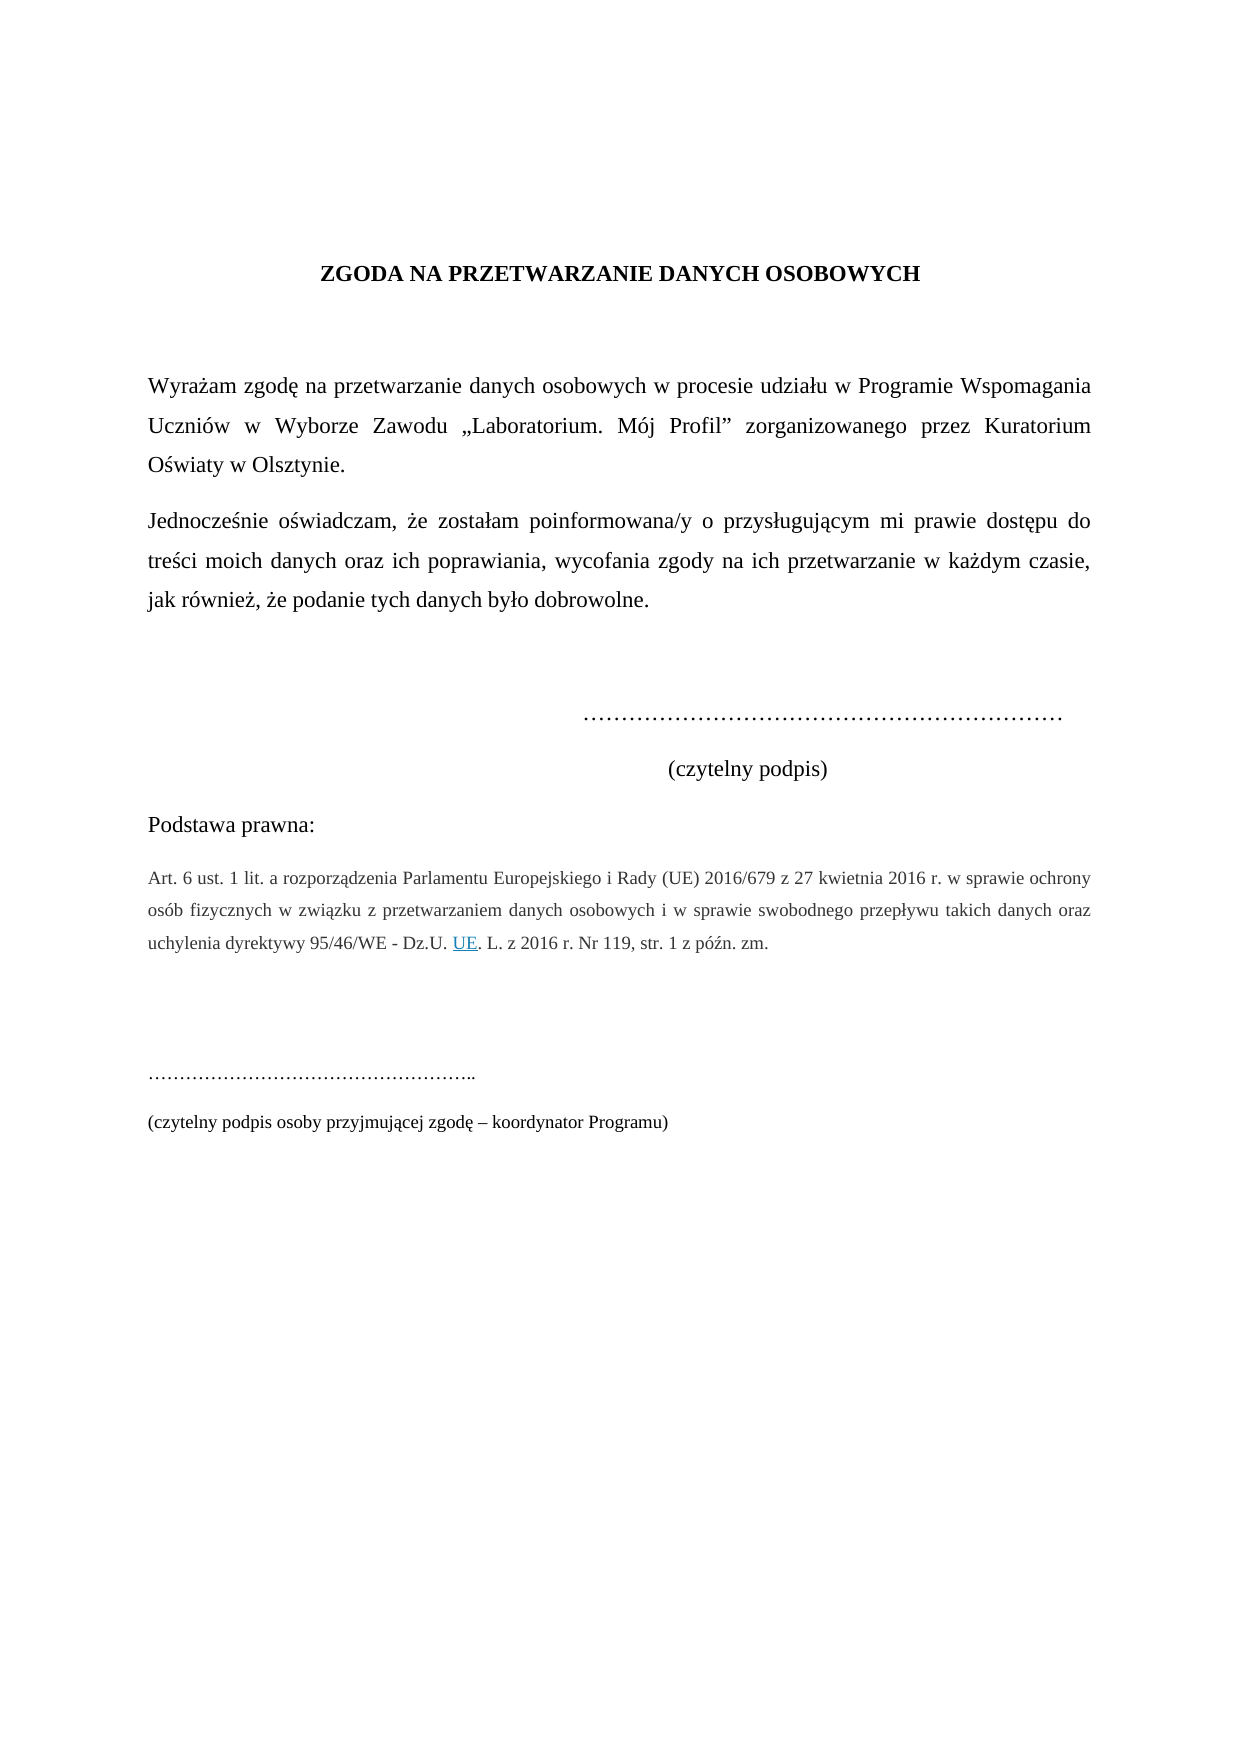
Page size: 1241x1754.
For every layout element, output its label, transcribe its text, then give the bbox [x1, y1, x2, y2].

text Jednocześnie oświadczam, że zostałam poinformowana/y o przysługującym mi prawie dostępu do treści moich danych oraz ich poprawiania, wycofania zgody na ich przetwarzanie w każdym czasie, jak również, że podanie tych danych było dobrowolne. [148, 507, 1093, 613]
text ……………………………………………………… [148, 698, 1093, 725]
text (czytelny podpis) [148, 755, 1093, 781]
text Podstawa prawna: [148, 811, 1093, 837]
text …………………………………………….. [148, 1062, 1093, 1083]
text (czytelny podpis osoby przyjmującej zgodę – koordynator Programu) [148, 1111, 1093, 1132]
text ZGODA NA PRZETWARZANIE DANYCH OSOBOWYCH [148, 260, 1093, 286]
text Art. 6 ust. 1 lit. a rozporządzenia Parlamentu Europejskiego i Rady (UE) 2016/679 z 27 kwietnia 2016 r. w sprawie ochrony osób fizycznych w związku z przetwarzaniem danych osobowych i w sprawie swobodnego przepływu takich danych oraz uchylenia dyrektywy 95/46/WE - Dz.U. UE. L. z 2016 r. Nr 119, str. 1 z późn. zm. [148, 867, 1093, 953]
text Wyrażam zgodę na przetwarzanie danych osobowych w procesie udziału w Programie Wspomagania Uczniów w Wyborze Zawodu „Laboratorium. Mój Profil” zorganizowanego przez Kuratorium Oświaty w Olsztynie. [148, 372, 1093, 477]
